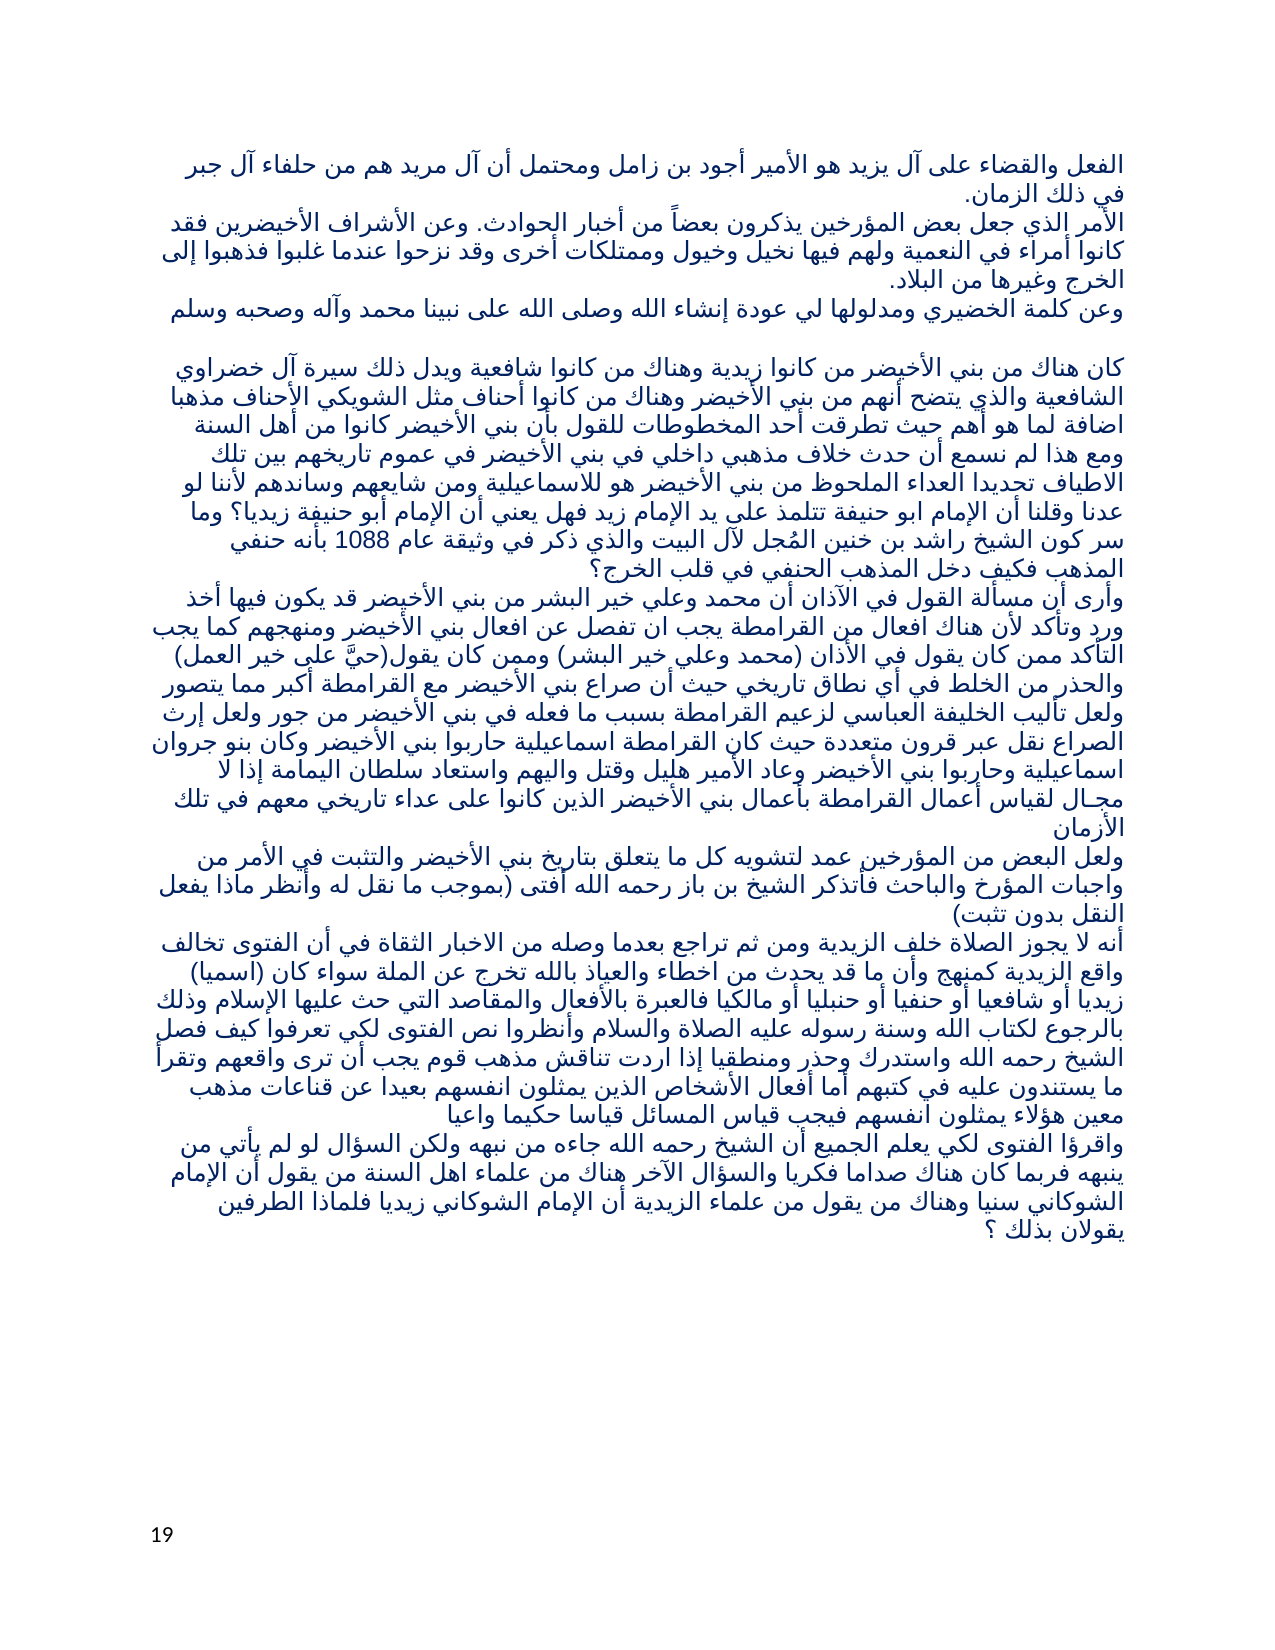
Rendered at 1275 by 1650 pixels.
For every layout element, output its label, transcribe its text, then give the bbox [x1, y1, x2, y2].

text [150, 150, 1125, 322]
text كان هناك من بني الأخيضر من كانوا زيدية وهناك من كانوا شافعية ويدل ذلك سيرة آل خضراوي الشافعية والذي يتضح أنهم من بني الأخيضر وهناك من كانوا أحناف مثل الشويكي الأحناف مذهبا اضافة لما هو أهم حيث تطرقت أحد المخطوطات للقول بأن بني الأخيضر كانوا من أهل السنة ومع هذا لم نسمع أن حدث خلاف مذهبي داخلي في بني الأخيضر في عموم تاريخهم بين تلك الاطياف تحديدا العداء الملحوظ من بني الأخيضر هو للاسماعيلية ومن شايعهم وساندهم لأننا لو عدنا وقلنا أن الإمام ابو حنيفة تتلمذ على يد الإمام زيد فهل يعني أن الإمام أبو حنيفة زيديا؟ وما سر كون الشيخ راشد بن خنين المُجل لآل البيت والذي ذكر في وثيقة عام 1088 بأنه حنفي المذهب فكيف دخل المذهب الحنفي في قلب الخرج؟ وأرى أن مسألة القول في الآذان أن محمد وعلي خير البشر من بني الأخيضر قد يكون فيها أخذ ورد وتأكد لأن هناك افعال من القرامطة يجب ان تفصل عن افعال بني الأخيضر ومنهجهم كما يجب التأكد ممن كان يقول في الأذان (محمد وعلي خير البشر) وممن كان يقول(حيَّ على خير العمل) والحذر من الخلط في أي نطاق تاريخي حيث أن صراع بني الأخيضر مع القرامطة أكبر مما يتصور ولعل تأليب الخليفة العباسي لزعيم القرامطة بسبب ما فعله في بني الأخيضر من جور ولعل إرث الصراع نقل عبر قرون متعددة حيث كان القرامطة اسماعيلية حاربوا بني الأخيضر وكان بنو جروان اسماعيلية وحاربوا بني الأخيضر وعاد الأمير هليل وقتل واليهم واستعاد سلطان اليمامة إذا لا مجـال لقياس أعمال القرامطة بأعمال بني الأخيضر الذين كانوا على عداء تاريخي معهم في تلك الأزمان ولعل البعض من المؤرخين عمد لتشويه كل ما يتعلق بتاريخ بني الأخيضر والتثبت في الأمر من واجبات المؤرخ والباحث فأتذكر الشيخ بن باز رحمه الله أفتى (بموجب ما نقل له وأنظر ماذا يفعل النقل بدون تثبت) أنه لا يجوز الصلاة خلف الزيدية ومن ثم تراجع بعدما وصله من الاخبار الثقاة في أن الفتوى تخالف واقع الزيدية كمنهج وأن ما قد يحدث من اخطاء والعياذ بالله تخرج عن الملة سواء كان (اسميا) زيديا أو شافعيا أو حنفيا أو حنبليا أو مالكيا فالعبرة بالأفعال والمقاصد التي حث عليها الإسلام وذلك بالرجوع لكتاب الله وسنة رسوله عليه الصلاة والسلام وأنظروا نص الفتوى لكي تعرفوا كيف فصل الشيخ رحمه الله واستدرك وحذر ومنطقيا إذا اردت تناقش مذهب قوم يجب أن ترى واقعهم وتقرأ ما يستندون عليه في كتبهم أما أفعال الأشخاص الذين يمثلون انفسهم بعيدا عن قناعات مذهب معين هؤلاء يمثلون انفسهم فيجب قياس المسائل قياسا حكيما واعيا واقرؤا الفتوى لكي يعلم الجميع أن الشيخ رحمه الله جاءه من نبهه ولكن السؤال لو لم يأتي من ينبهه فربما كان هناك صداما فكريا والسؤال الآخر هناك من علماء اهل السنة من يقول أن الإمام الشوكاني سنيا وهناك من يقول من علماء الزيدية أن الإمام الشوكاني زيديا فلماذا الطرفين يقولان بذلك ؟ [150, 353, 1125, 1244]
